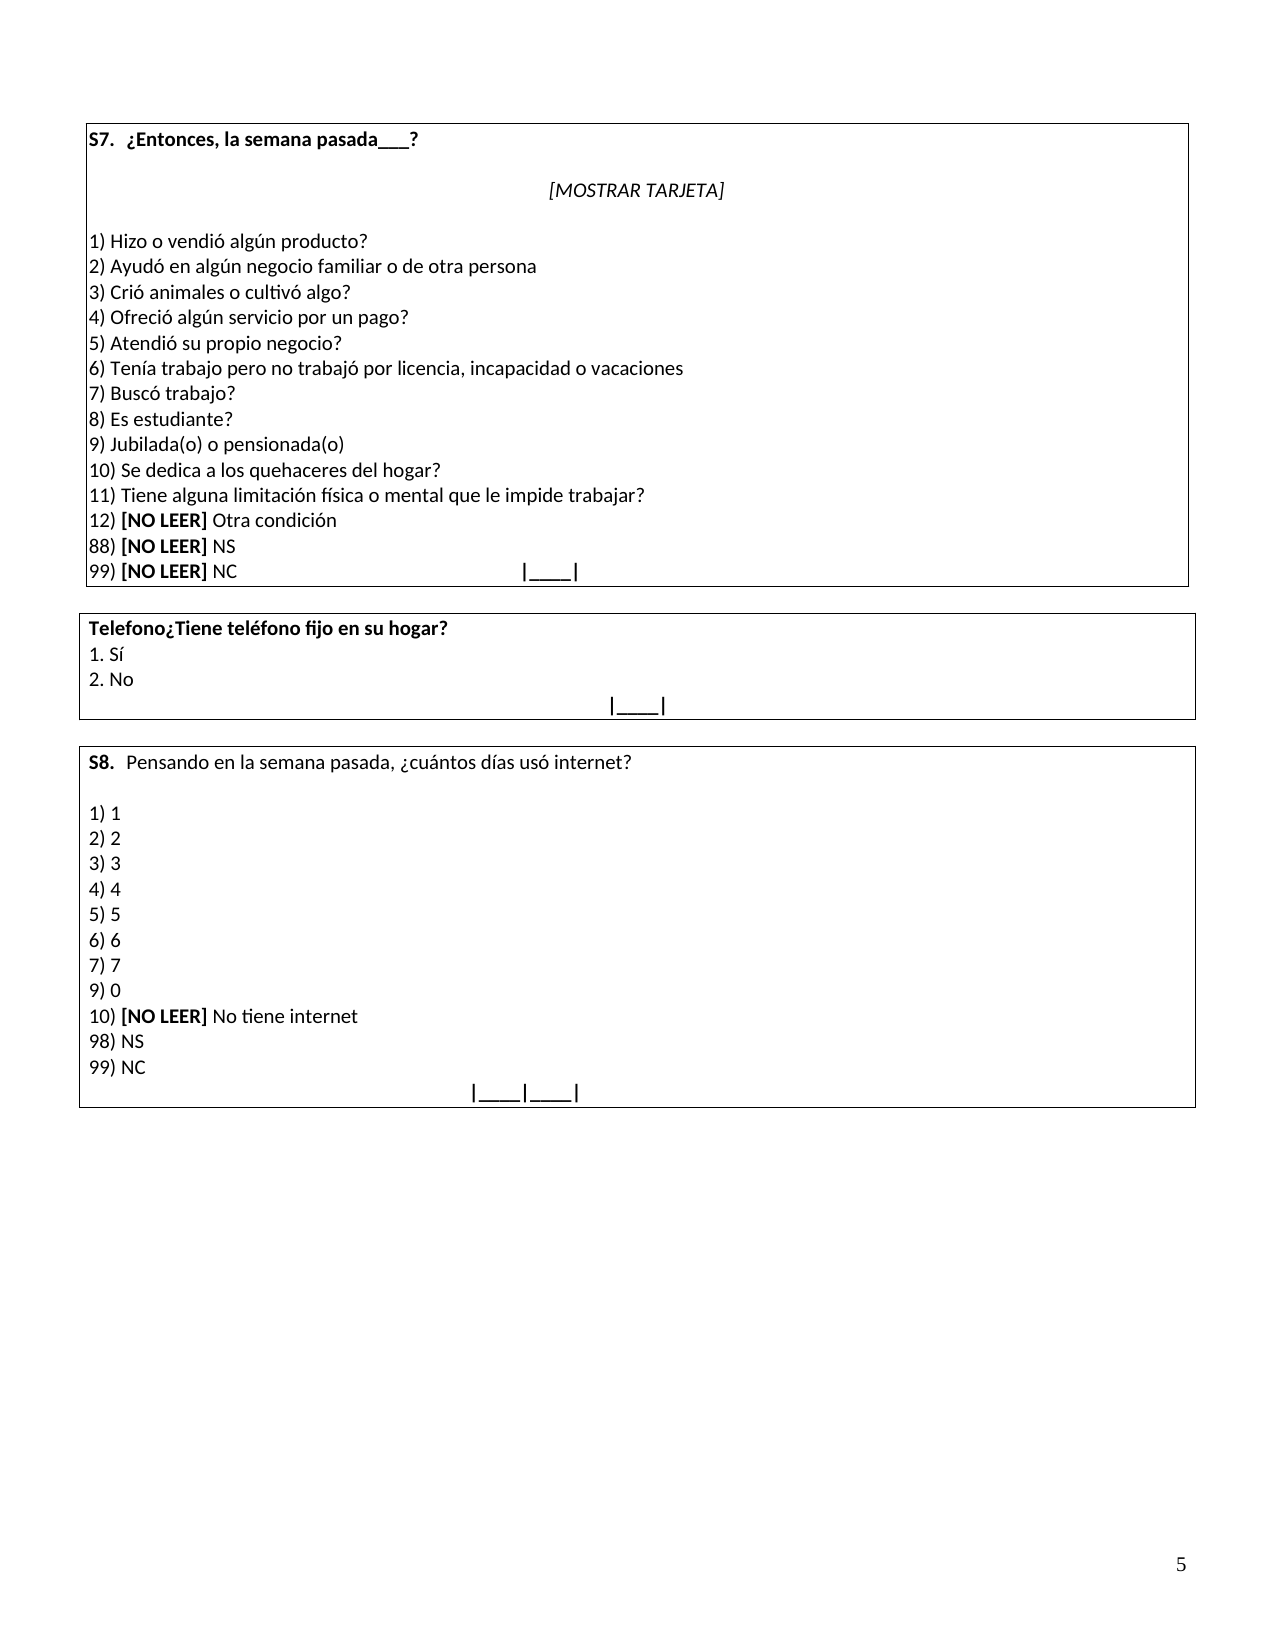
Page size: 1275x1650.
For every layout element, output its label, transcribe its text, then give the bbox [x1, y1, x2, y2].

list 9) 0 [89, 978, 1186, 1003]
list 6) 6 [89, 927, 1186, 952]
text |____|____| [80, 1076, 1195, 1107]
text 3) Crió animales o cultivó algo? [89, 279, 1186, 304]
list 7) 7 [89, 952, 1186, 978]
text 88) [NO LEER] NS [89, 533, 1186, 555]
text 2. No [89, 666, 1186, 689]
list 4) 4 [89, 876, 1186, 901]
text 8) Es estudiante? [89, 406, 1186, 431]
text 5) Atendió su propio negocio? [89, 330, 1186, 355]
text 10) Se dedica a los quehaceres del hogar? [89, 457, 1186, 482]
list 10) [NO LEER] No tiene internet [89, 1003, 1186, 1028]
list 1) 1 [89, 800, 1186, 825]
list 2) 2 [89, 825, 1186, 851]
text 6) Tenía trabajo pero no trabajó por licencia, incapacidad o vacaciones [89, 355, 1186, 381]
text 1) Hizo o vendió algún producto? [89, 228, 1186, 253]
text 11) Tiene alguna limitación física o mental que le impide trabajar? [89, 482, 1186, 508]
text Telefono¿Tiene teléfono fijo en su hogar? [80, 614, 1195, 641]
text 2) Ayudó en algún negocio familiar o de otra persona [89, 253, 1186, 279]
text 9) Jubilada(o) o pensionada(o) [89, 431, 1186, 457]
text 4) Ofreció algún servicio por un pago? [89, 304, 1186, 330]
text [MOSTRAR TARJETA] [89, 177, 1186, 203]
text 99) [NO LEER] NC |____| [87, 555, 1188, 586]
list 99) NC [89, 1054, 1186, 1076]
text |____| [80, 689, 1195, 719]
list Pensando en la semana pasada, ¿cuántos días usó internet? [80, 747, 1195, 774]
text 7) Buscó trabajo? [89, 381, 1186, 406]
text 1. Sí [89, 641, 1186, 666]
list 5) 5 [89, 901, 1186, 927]
list ¿Entonces, la semana pasada___? [87, 124, 1188, 152]
list 98) NS [89, 1028, 1186, 1054]
text 12) [NO LEER] Otra condición [89, 508, 1186, 533]
list 3) 3 [89, 851, 1186, 876]
